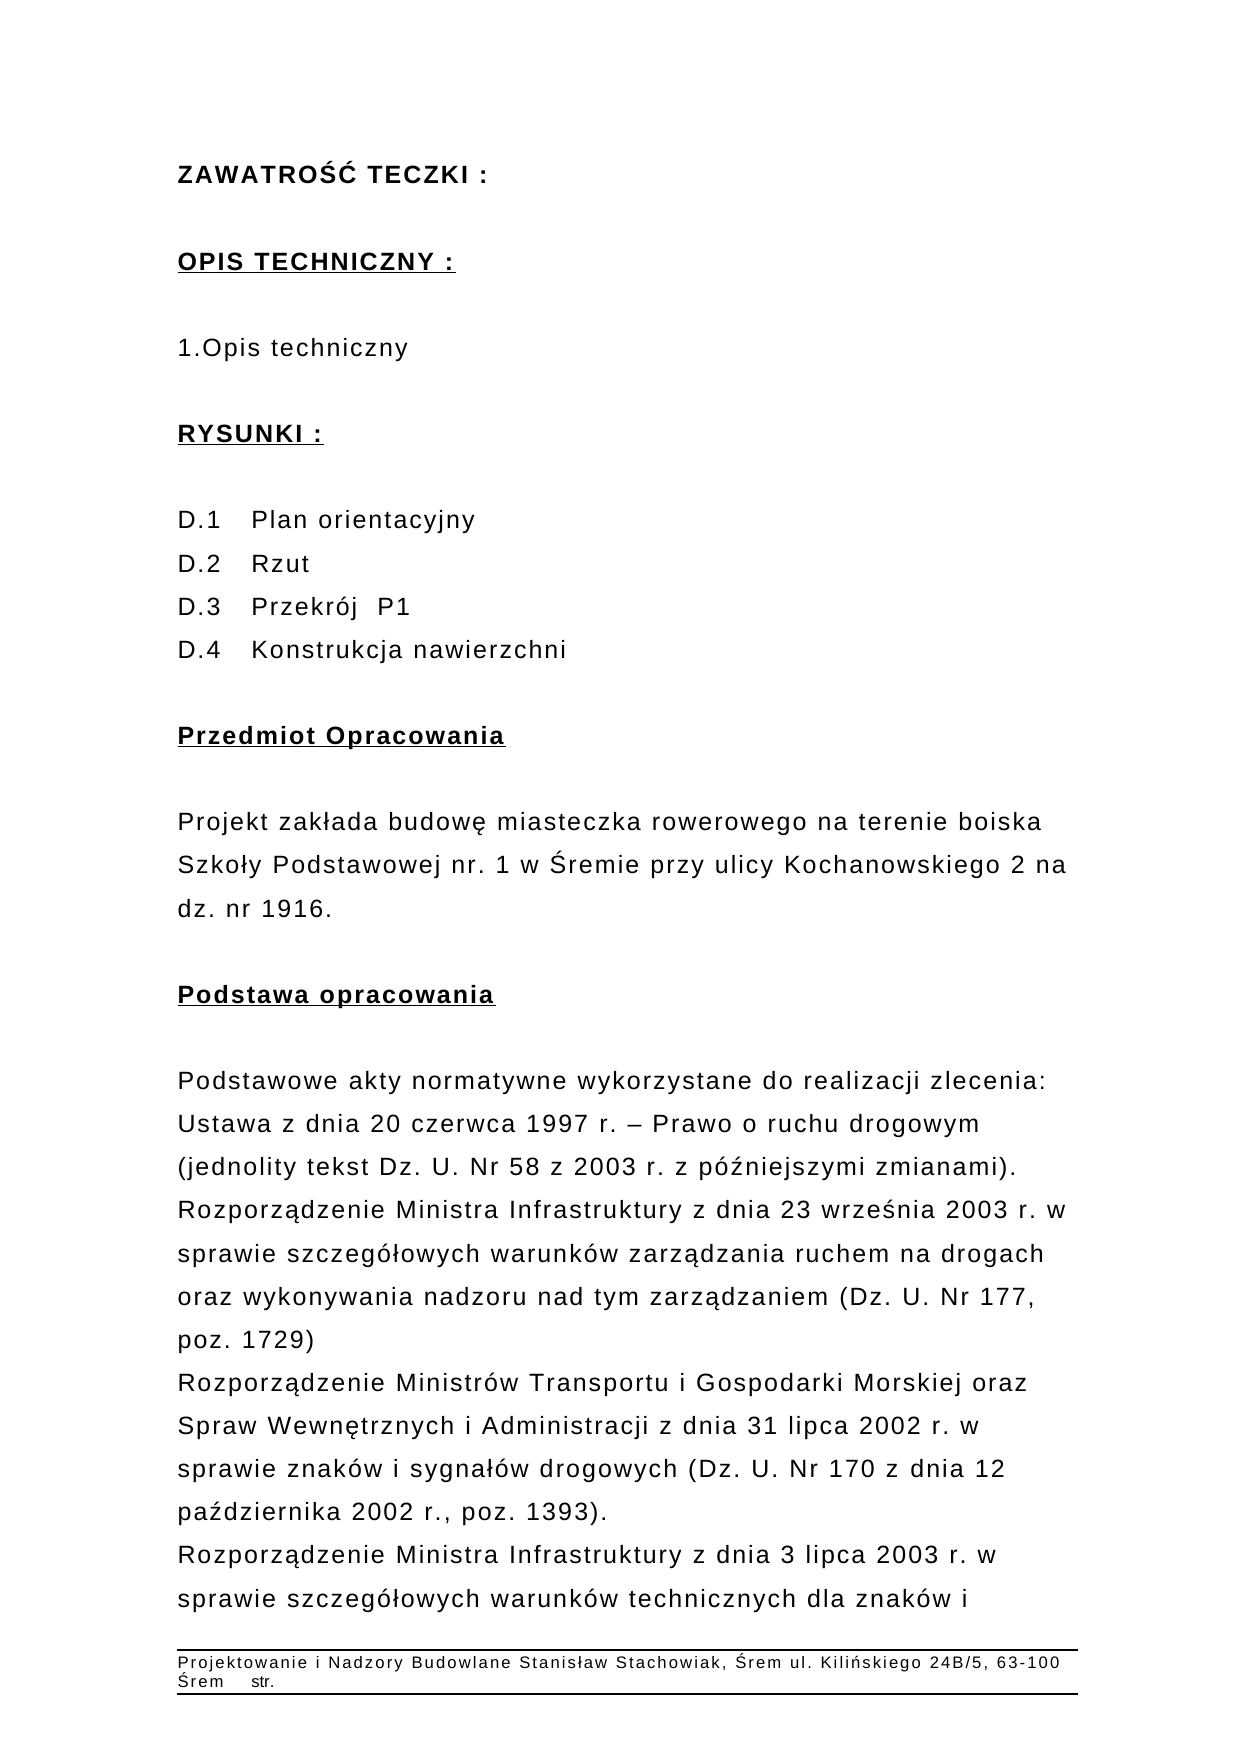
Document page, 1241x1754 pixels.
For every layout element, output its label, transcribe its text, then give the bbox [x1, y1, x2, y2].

text D.3 Przekrój P1 [177, 592, 1078, 621]
text Podstawowe akty normatywne wykorzystane do realizacji zlecenia: [177, 1066, 1078, 1095]
text Ustawa z dnia 20 czerwca 1997 r. – Prawo o ruchu drogowym (jednolity tekst Dz. U. Nr 58 z 2003 r. z późniejszymi zmianami). [177, 1109, 1078, 1181]
text D.1 Plan orientacyjny [177, 506, 1078, 534]
text ZAWATROŚĆ TECZKI : [177, 161, 1078, 189]
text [177, 1541, 1078, 1612]
text OPIS TECHNICZNY : [177, 247, 1078, 276]
text Rozporządzenie Ministra Infrastruktury z dnia 23 września 2003 r. w sprawie szczegółowych warunków zarządzania ruchem na drogach oraz wykonywania nadzoru nad tym zarządzaniem (Dz. U. Nr 177, poz. 1729) [177, 1196, 1078, 1354]
text Projekt zakłada budowę miasteczka rowerowego na terenie boiska Szkoły Podstawowej nr. 1 w Śremie przy ulicy Kochanowskiego 2 na dz. nr 1916. [177, 807, 1078, 922]
text D.2 Rzut [177, 549, 1078, 577]
text Rozporządzenie Ministrów Transportu i Gospodarki Morskiej oraz Spraw Wewnętrznych i Administracji z dnia 31 lipca 2002 r. w sprawie znaków i sygnałów drogowych (Dz. U. Nr 170 z dnia 12 października 2002 r., poz. 1393). [177, 1368, 1078, 1526]
text RYSUNKI : [177, 419, 1078, 448]
text D.4 Konstrukcja nawierzchni [177, 635, 1078, 664]
text Podstawa opracowania [177, 980, 1078, 1009]
text Przedmiot Opracowania [177, 721, 1078, 750]
